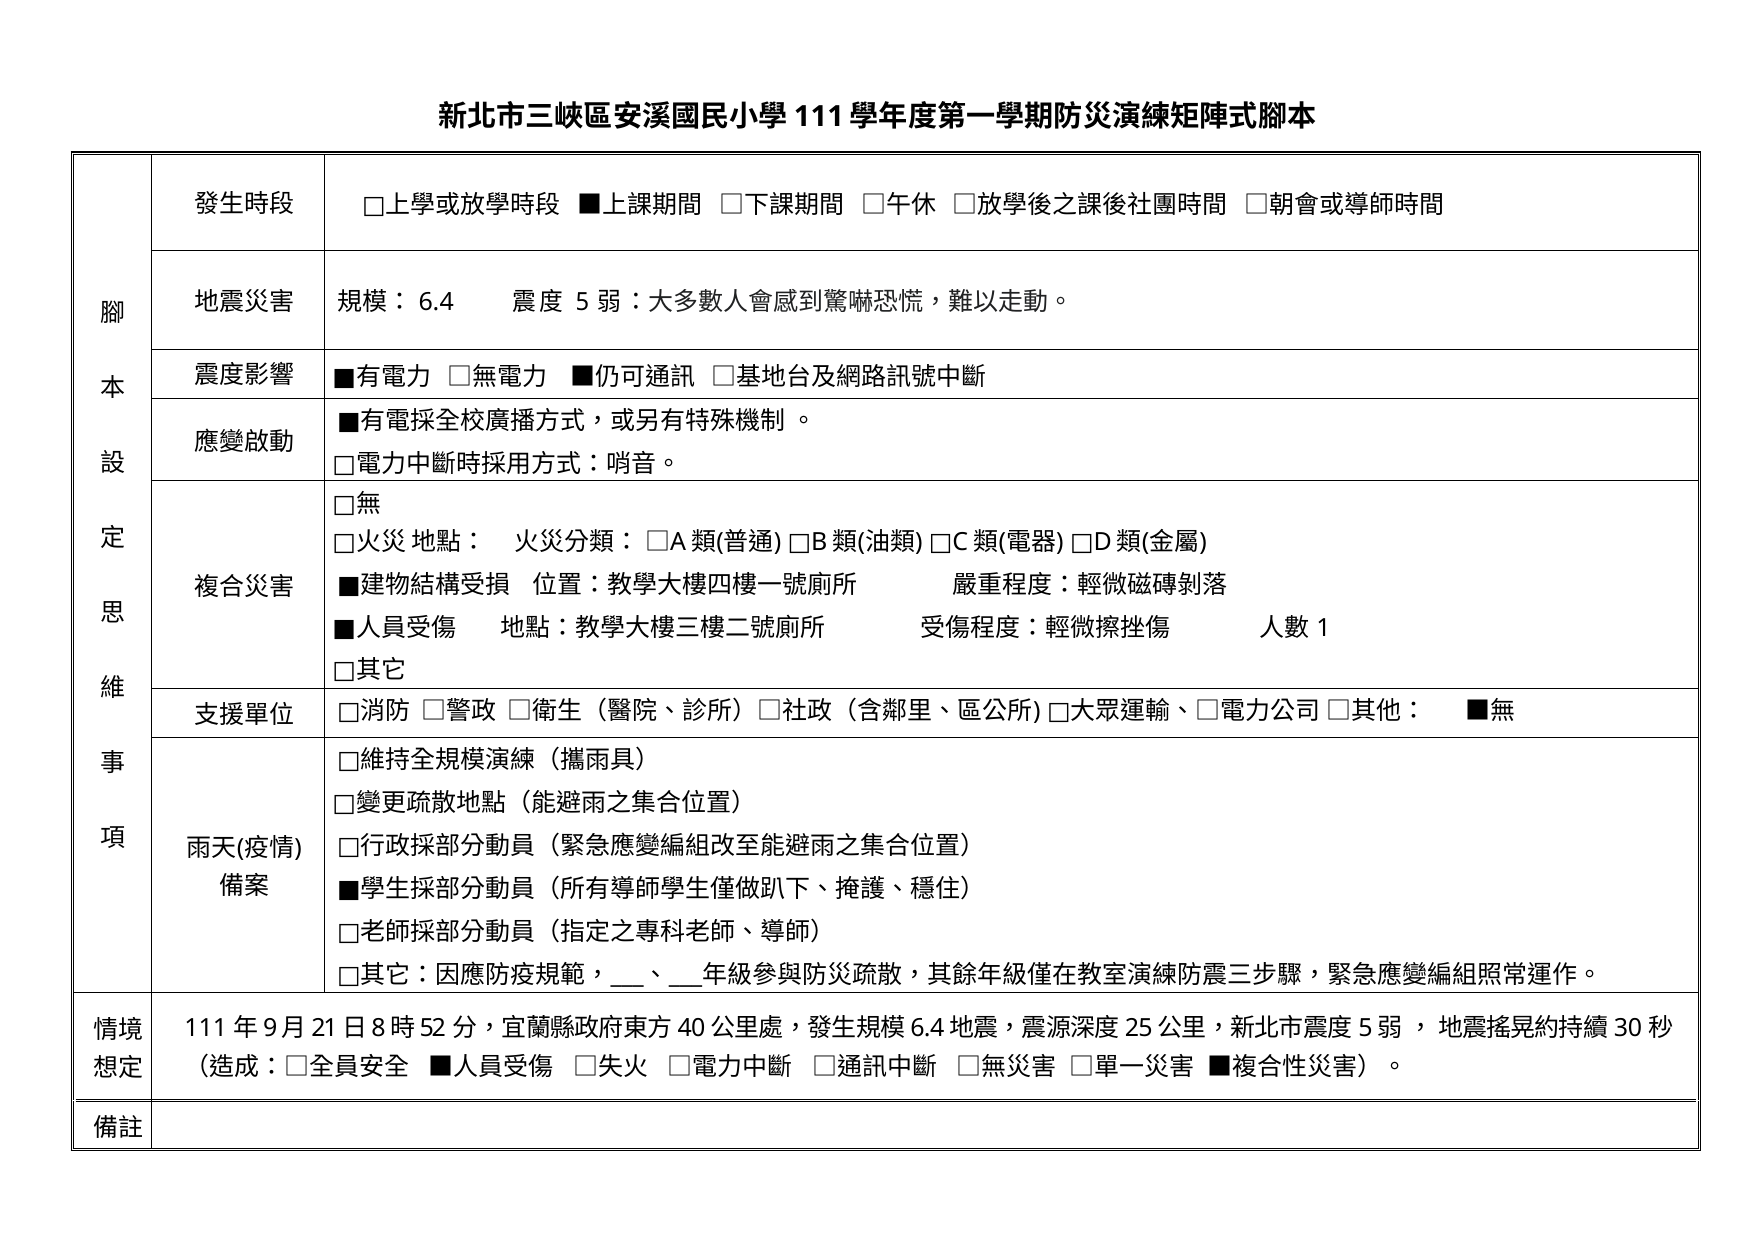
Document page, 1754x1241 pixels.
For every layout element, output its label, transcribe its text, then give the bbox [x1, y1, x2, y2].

table_cell 備註 [74, 1099, 151, 1148]
table_header 發生時段 [152, 155, 324, 250]
table_cell 震度影響 [152, 350, 324, 398]
table_cell ■有電力 □無電力 ■仍可通訊 □基地台及網路訊號中斷 [325, 350, 1698, 398]
table_cell 地震災害 [152, 251, 324, 349]
table_cell 雨天(疫情) 備案 [152, 738, 324, 992]
table_cell 支援單位 [152, 689, 324, 737]
table_cell ■有電採全校廣播方式，或另有特殊機制 。 □電力中斷時採用方式：哨音。 [325, 399, 1698, 480]
table_cell 應變啟動 [152, 399, 324, 480]
table_cell □無 □火災 地點： 火災分類： □A類(普通) □B類(油類) □C類(電器) □D類(金屬) ■建物結構受損 位置：教學大樓四樓一號廁所 嚴重程度：輕微磁磚剝落 ■人員受傷 地點：教學大樓三樓二號廁所 受傷程度：輕微擦挫傷 人數 1 □其它 [325, 481, 1698, 688]
table_cell [152, 1099, 1698, 1148]
table_header □上學或放學時段 ■上課期間 □下課期間 □午休 □放學後之課後社團時間 □朝會或導師時間 [325, 155, 1698, 250]
table_cell 規模： 6.4 震度 5弱：大多數人會感到驚嚇恐慌，難以走動。 [325, 251, 1698, 349]
table_cell 111 年 9 月 21 日 8 時 52 分，宜蘭縣政府東方40公里處，發生規模6.4地震，震源深度25公里，新北市震度 5弱 ， 地震搖晃約持續 30 秒 （造成：□全員安全 ■人員受傷 □失火 □電力中斷 □通訊中斷 □無災害 □單一災害 ■複合性災害）。 [152, 993, 1698, 1099]
table_cell □維持全規模演練（攜雨具） □變更疏散地點（能避雨之集合位置） □行政採部分動員（緊急應變編組改至能避雨之集合位置） ■學生採部分動員（所有導師學生僅做趴下、掩護、穩住） □老師採部分動員（指定之專科老師、導師） □其它：因應防疫規範，___、___年級參與防災疏散，其餘年級僅在教室演練防震三步驟，緊急應變編組照常運作。 [325, 738, 1698, 992]
table_cell □消防 □警政 □衛生（醫院、診所）□社政（含鄰里、區公所) □大眾運輸、□電力公司 □其他： ■無 [325, 689, 1698, 737]
table_header 腳 本 設 定 思 維 事 項 [74, 155, 151, 992]
text 新北市三峽區安溪國民小學111學年度第一學期防災演練矩陣式腳本 [59, 76, 1695, 151]
table_cell 複合災害 [152, 481, 324, 688]
table_cell 情境想定 [74, 993, 151, 1099]
